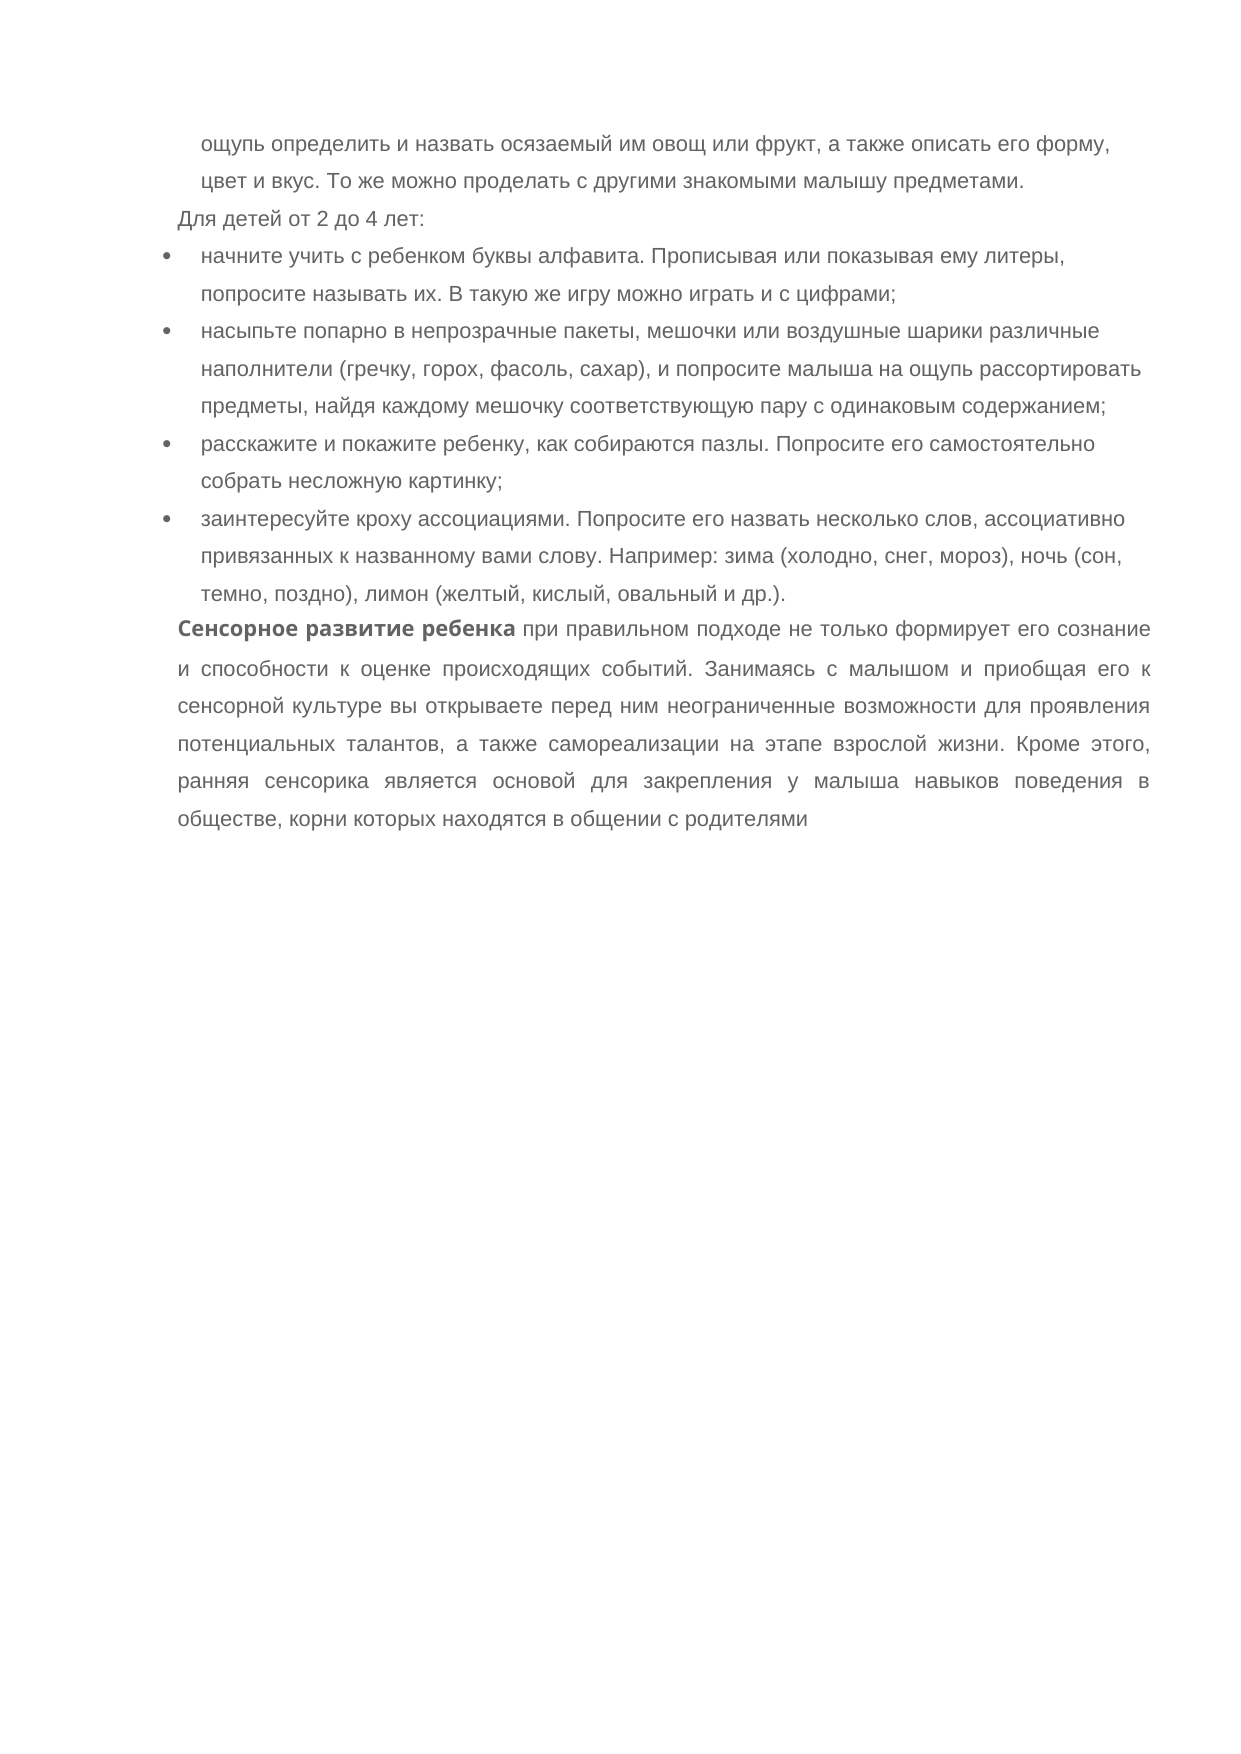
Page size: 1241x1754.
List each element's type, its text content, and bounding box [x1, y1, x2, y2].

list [163, 118, 1152, 193]
list заинтересуйте кроху ассоциациями. Попросите его назвать несколько слов, ассоциативно привязанных к названному вами слову. Например: зима (холодно, снег, мороз), ночь (сон, темно, поздно), лимон (желтый, кислый, овальный и др.). [163, 493, 1152, 606]
list начните учить с ребенком буквы алфавита. Прописывая или показывая ему литеры, попросите называть их. В такую же игру можно играть и с цифрами; [163, 231, 1152, 306]
list расскажите и покажите ребенку, как собираются пазлы. Попросите его самостоятельно собрать несложную картинку; [163, 418, 1152, 493]
list насыпьте попарно в непрозрачные пакеты, мешочки или воздушные шарики различные наполнители (гречку, горох, фасоль, сахар), и попросите малыша на ощупь рассортировать предметы, найдя каждому мешочку соответствующую пару с одинаковым содержанием; [163, 306, 1152, 418]
text Сенсорное развитие ребенка при правильном подходе не только формирует его сознание и способности к оценке происходящих событий. Занимаясь с малышом и приобщая его к сенсорной культуре вы открываете перед ним неограниченные возможности для проявления потенциальных талантов, а также самореализации на этапе взрослой жизни. Кроме этого, ранняя сенсорика является основой для закрепления у малыша навыков поведения в обществе, корни которых находятся в общении с родителями [177, 606, 1152, 831]
text Для детей от 2 до 4 лет: [177, 193, 1152, 231]
